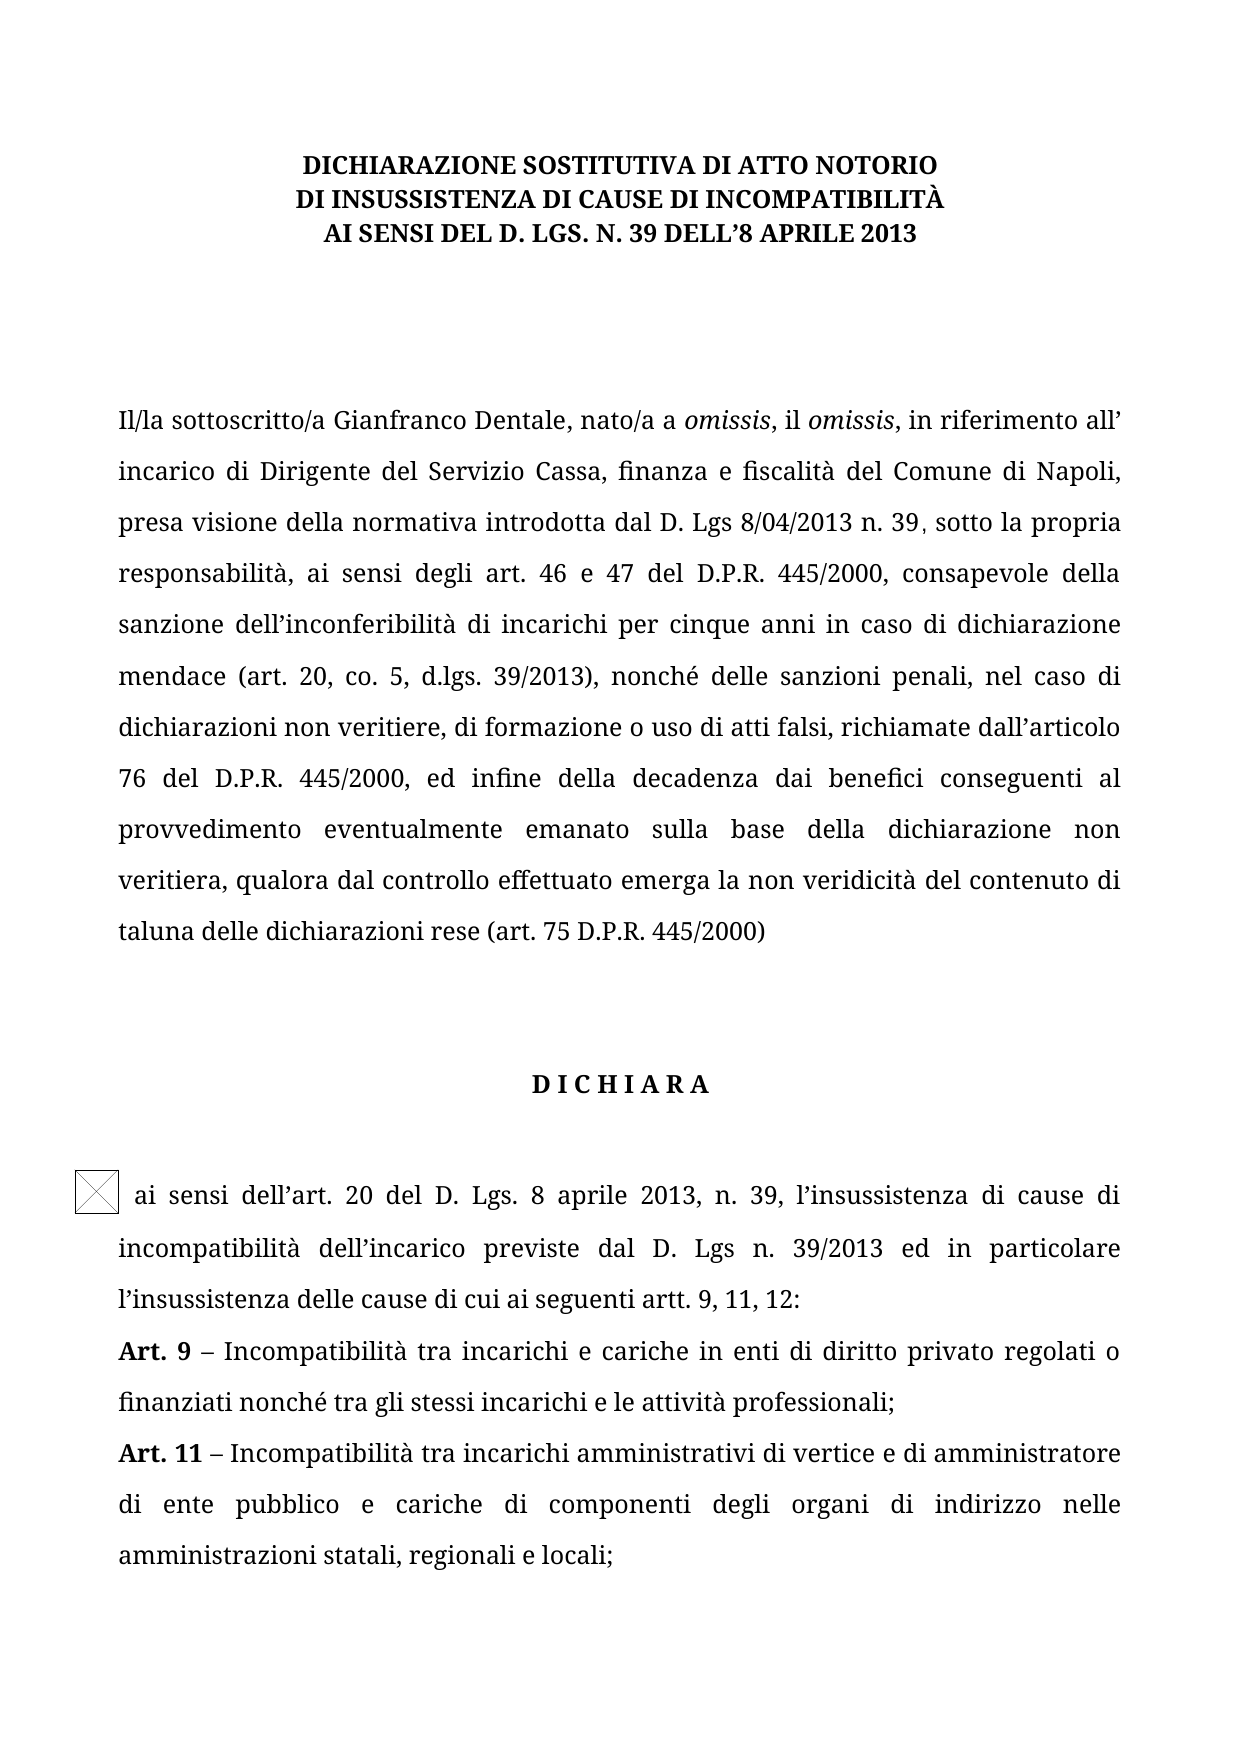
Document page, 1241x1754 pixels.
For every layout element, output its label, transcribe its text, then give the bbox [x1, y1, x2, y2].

text DICHIARAZIONE SOSTITUTIVA DI ATTO NOTORIO [118, 148, 1122, 182]
text D I C H I A R A [118, 1067, 1122, 1101]
text Art. 9 – Incompatibilità tra incarichi e cariche in enti di diritto privato regolati o finanziati nonché tra gli stessi incarichi e le attività professionali; [118, 1333, 1122, 1418]
text Il/la sottoscritto/a Gianfranco Dentale, nato/a a omissis, il omissis, in riferimento all’ incarico di Dirigente del Servizio Cassa, finanza e fiscalità del Comune di Napoli, presa visione della normativa introdotta dal D. Lgs 8/04/2013 n. 39, sotto la propria responsabilità, ai sensi degli art. 46 e 47 del D.P.R. 445/2000, consapevole della sanzione dell’inconferibilità di incarichi per cinque anni in caso di dichiarazione mendace (art. 20, co. 5, d.lgs. 39/2013), nonché delle sanzioni penali, nel caso di dichiarazioni non veritiere, di formazione o uso di atti falsi, richiamate dall’articolo 76 del D.P.R. 445/2000, ed infine della decadenza dai benefici conseguenti al provvedimento eventualmente emanato sulla base della dichiarazione non veritiera, qualora dal controllo effettuato emerga la non veridicità del contenuto di taluna delle dichiarazioni rese (art. 75 D.P.R. 445/2000) [118, 403, 1122, 947]
text AI SENSI DEL D. LGS. N. 39 DELL’8 APRILE 2013 [118, 216, 1122, 250]
text Art. 11 – Incompatibilità tra incarichi amministrativi di vertice e di amministratore di ente pubblico e cariche di componenti degli organi di indirizzo nelle amministrazioni statali, regionali e locali; [118, 1435, 1122, 1571]
text DI INSUSSISTENZA DI CAUSE DI INCOMPATIBILITÀ [118, 182, 1122, 216]
text ai sensi dell’art. 20 del D. Lgs. 8 aprile 2013, n. 39, l’insussistenza di cause di incompatibilità dell’incarico previste dal D. Lgs n. 39/2013 ed in particolare l’insussistenza delle cause di cui ai seguenti artt. 9, 11, 12: [74, 1169, 1122, 1316]
